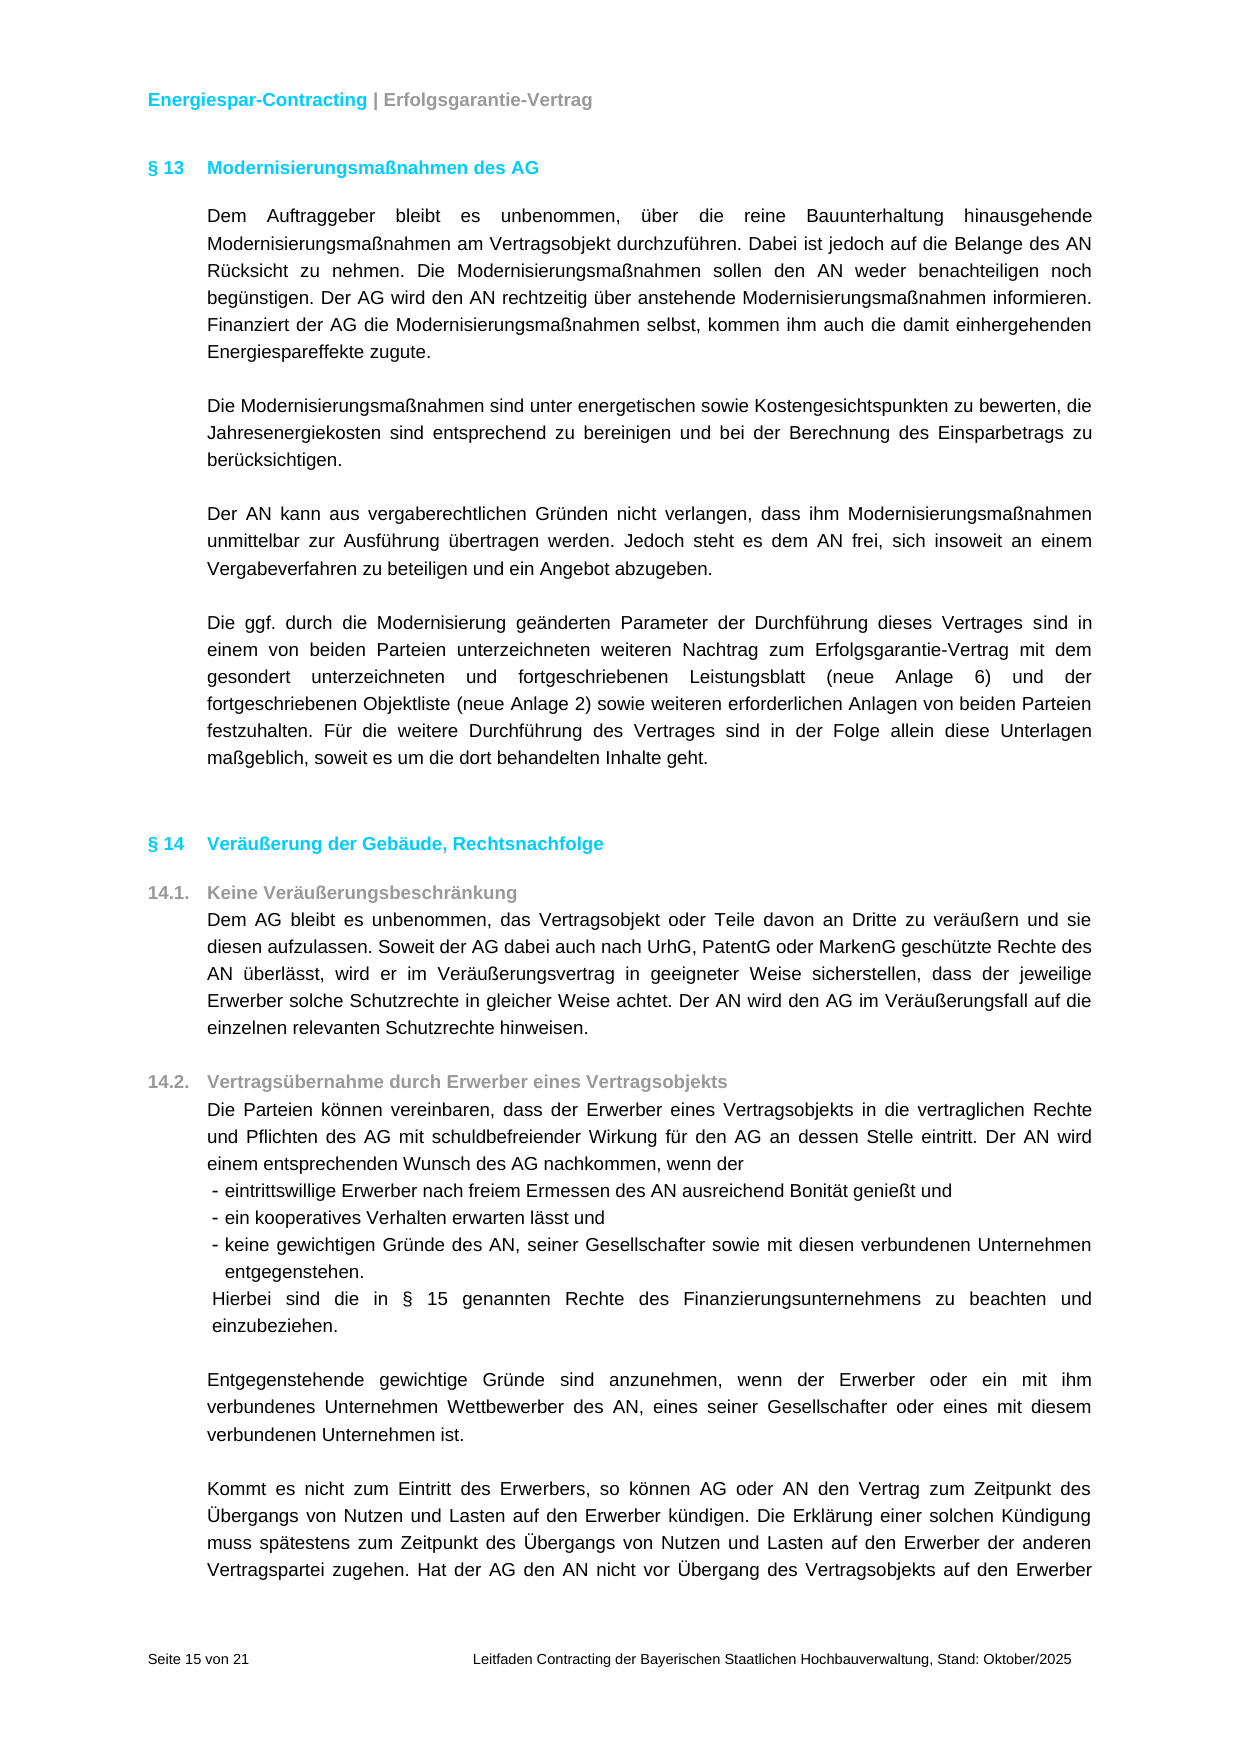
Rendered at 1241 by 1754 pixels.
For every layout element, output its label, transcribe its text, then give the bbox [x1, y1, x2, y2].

list eintrittswillige Erwerber nach freiem Ermessen des AN ausreichend Bonität genießt und [212, 1176, 1092, 1203]
list ein kooperatives Verhalten erwarten lässt und [212, 1203, 1092, 1230]
text Dem Auftraggeber bleibt es unbenommen, über die reine Bauunterhaltung hinausgehende Modernisierungsmaßnahmen am Vertragsobjekt durchzuführen. Dabei ist jedoch auf die Belange des AN Rücksicht zu nehmen. Die Modernisierungsmaßnahmen sollen den AN weder benachteiligen noch begünstigen. Der AG wird den AN rechtzeitig über anstehende Modernisierungsmaßnahmen informieren. Finanziert der AG die Modernisierungsmaßnahmen selbst, kommen ihm auch die damit einhergehenden Energiespareffekte zugute. [207, 201, 1092, 364]
list Hierbei sind die in § 15 genannten Rechte des Finanzierungsunternehmens zu beachten und einzubeziehen. [212, 1284, 1092, 1338]
subtitle § 14 Veräußerung der Gebäude, Rechtsnachfolge [148, 829, 1092, 856]
text Der AN kann aus vergaberechtlichen Gründen nicht verlangen, dass ihm Modernisierungsmaßnahmen unmittelbar zur Ausführung übertragen werden. Jedoch steht es dem AN frei, sich insoweit an einem Vergabeverfahren zu beteiligen und ein Angebot abzugeben. [207, 499, 1092, 580]
text Die Parteien können vereinbaren, dass der Erwerber eines Vertragsobjekts in die vertraglichen Rechte und Pflichten des AG mit schuldbefreiender Wirkung für den AG an dessen Stelle eintritt. Der AN wird einem entsprechenden Wunsch des AG nachkommen, wenn der [207, 1094, 1092, 1176]
subtitle § 13 Modernisierungsmaßnahmen des AG [148, 153, 1092, 180]
text Die Modernisierungsmaßnahmen sind unter energetischen sowie Kostengesichtspunkten zu bewerten, die Jahresenergiekosten sind entsprechend zu bereinigen und bei der Berechnung des Einsparbetrags zu berücksichtigen. [207, 391, 1092, 472]
subtitle 14.1. Keine Veräußerungsbeschränkung [148, 878, 1092, 905]
list keine gewichtigen Gründe des AN, seiner Gesellschafter sowie mit diesen verbundenen Unternehmen entgegenstehen. [212, 1230, 1092, 1284]
subtitle 14.2. Vertragsübernahme durch Erwerber eines Vertragsobjekts [148, 1067, 1092, 1094]
text Entgegenstehende gewichtige Gründe sind anzunehmen, wenn der Erwerber oder ein mit ihm verbundenes Unternehmen Wettbewerber des AN, eines seiner Gesellschafter oder eines mit diesem verbundenen Unternehmen ist. [207, 1365, 1092, 1446]
text Die ggf. durch die Modernisierung geänderten Parameter der Durchführung dieses Vertrages sind in einem von beiden Parteien unterzeichneten weiteren Nachtrag zum Erfolgsgarantie-Vertrag mit dem gesondert unterzeichneten und fortgeschriebenen Leistungsblatt (neue Anlage 6) und der fortgeschriebenen Objektliste (neue Anlage 2) sowie weiteren erforderlichen Anlagen von beiden Parteien festzuhalten. Für die weitere Durchführung des Vertrages sind in der Folge allein diese Unterlagen maßgeblich, soweit es um die dort behandelten Inhalte geht. [207, 607, 1092, 770]
text Dem AG bleibt es unbenommen, das Vertragsobjekt oder Teile davon an Dritte zu veräußern und sie diesen aufzulassen. Soweit der AG dabei auch nach UrhG, PatentG oder MarkenG geschützte Rechte des AN überlässt, wird er im Veräußerungsvertrag in geeigneter Weise sicherstellen, dass der jeweilige Erwerber solche Schutzrechte in gleicher Weise achtet. Der AN wird den AG im Veräußerungsfall auf die einzelnen relevanten Schutzrechte hinweisen. [207, 905, 1092, 1040]
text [207, 1473, 1092, 1582]
